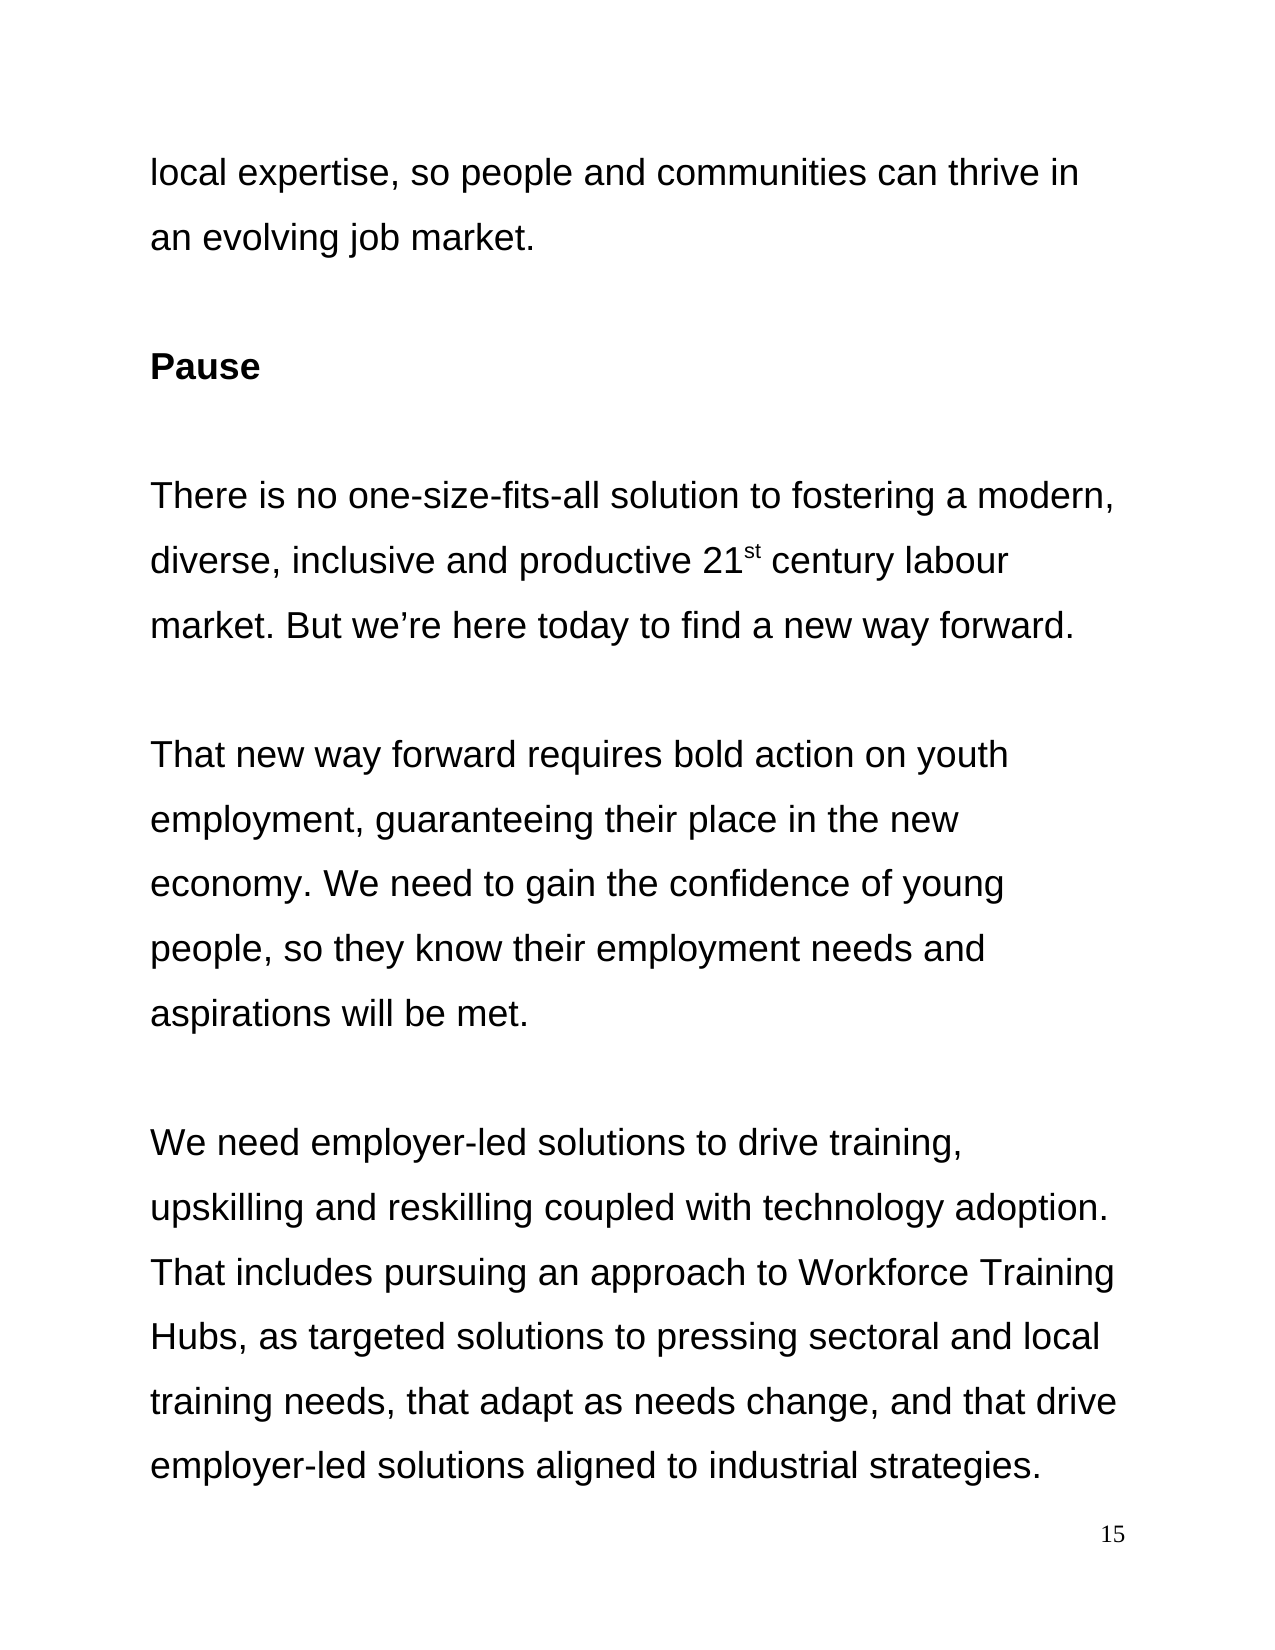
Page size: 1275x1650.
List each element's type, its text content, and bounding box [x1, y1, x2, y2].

subtitle There is no one-size-fits-all solution to fostering a modern, diverse, inclusive and productive 21st century labour market. But we’re here today to find a new way forward. [150, 473, 1125, 646]
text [150, 150, 1125, 258]
text That new way forward requires bold action on youth employment, guaranteeing their place in the new economy. We need to gain the confidence of young people, so they know their employment needs and aspirations will be met. [150, 732, 1125, 1034]
text Pause [150, 344, 1125, 387]
text We need employer-led solutions to drive training, upskilling and reskilling coupled with technology adoption. That includes pursuing an approach to Workforce Training Hubs, as targeted solutions to pressing sectoral and local training needs, that adapt as needs change, and that drive employer-led solutions aligned to industrial strategies. [150, 1120, 1125, 1487]
